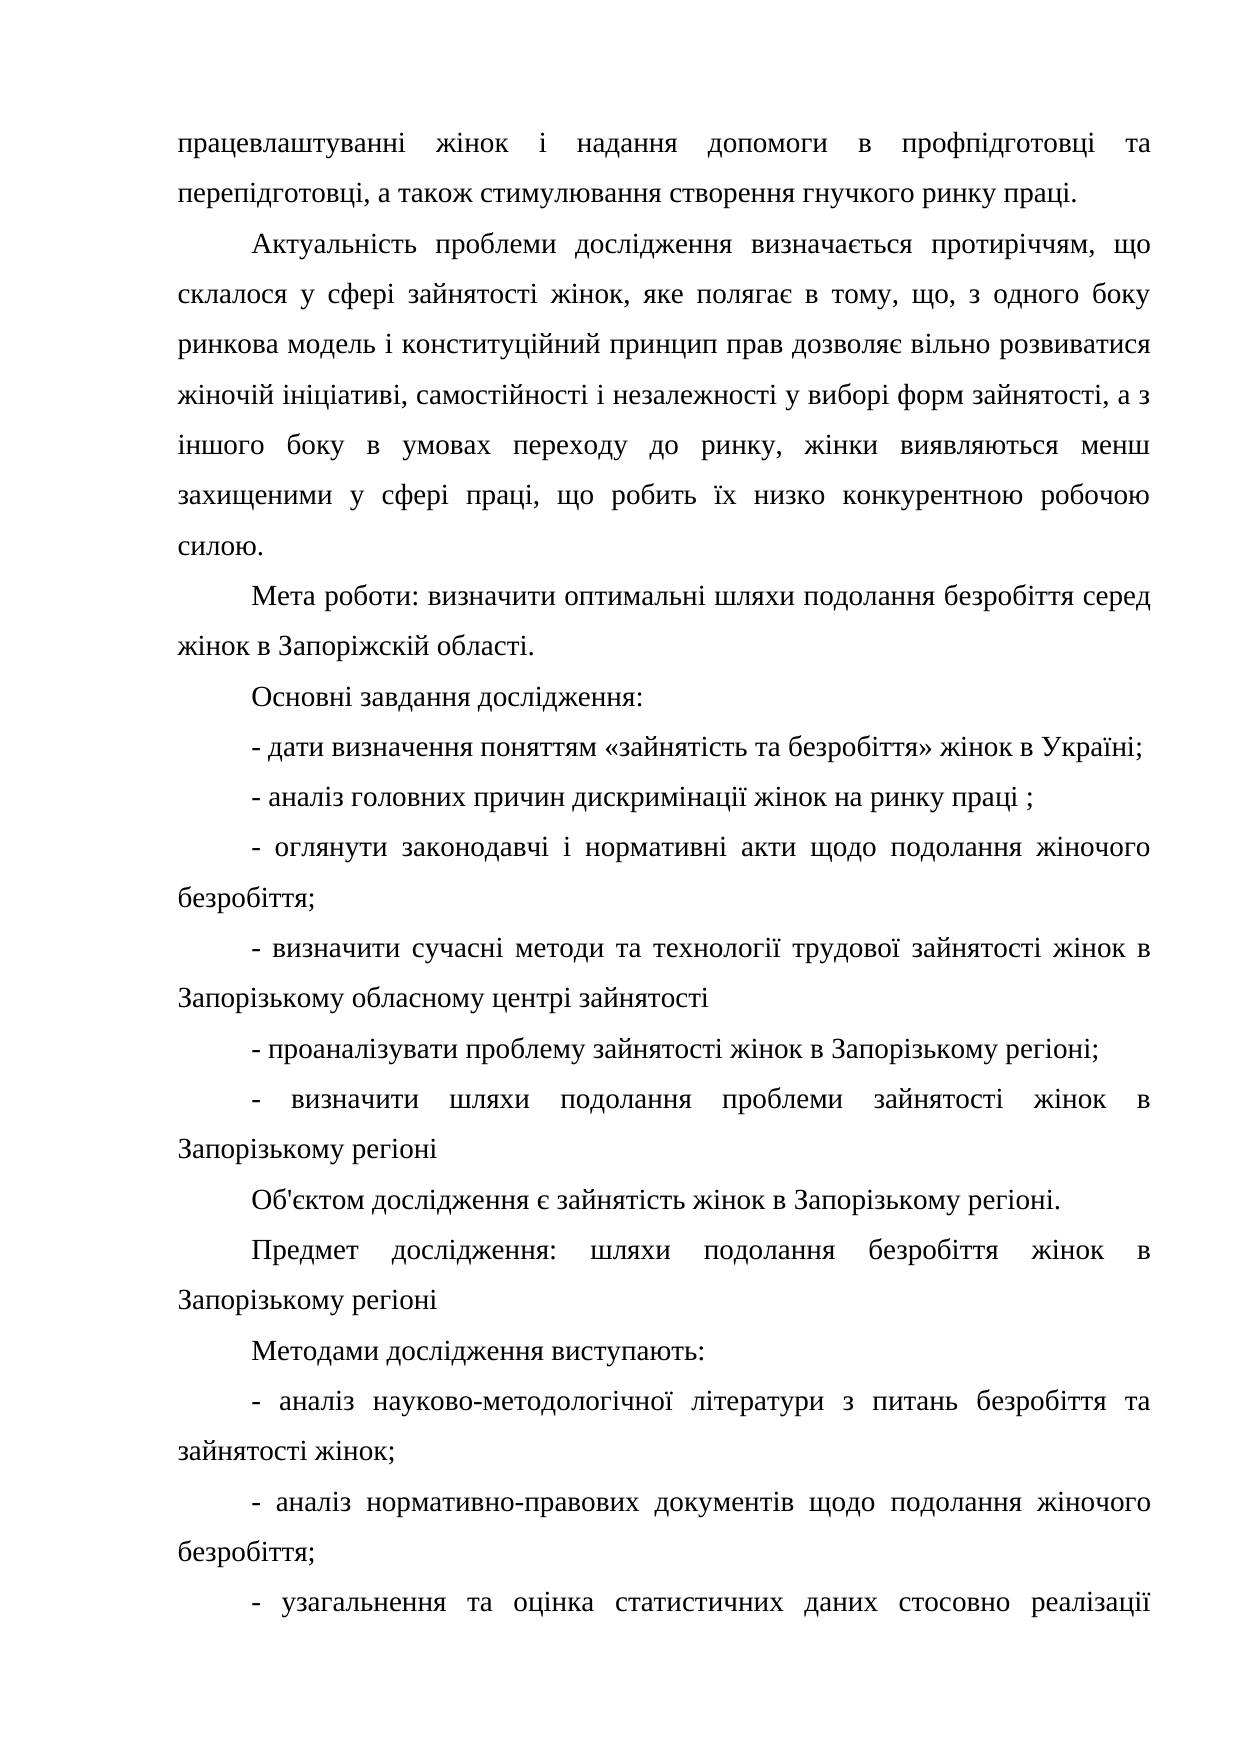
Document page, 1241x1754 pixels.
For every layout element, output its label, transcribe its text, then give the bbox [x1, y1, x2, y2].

text - аналіз науково-методологічної літератури з питань безробіття та зайнятості жінок; [177, 1383, 1152, 1467]
text Предмет дослідження: шляхи подолання безробіття жінок в Запорізькому регіоні [177, 1232, 1152, 1316]
text - проаналізувати проблему зайнятості жінок в Запорізькому регіоні; [177, 1031, 1152, 1064]
text - аналіз головних причин дискримінації жінок на ринку праці ; [177, 779, 1152, 813]
text Об'єктом дослідження є зайнятість жінок в Запорізькому регіоні. [177, 1182, 1152, 1215]
text - оглянути законодавчі і нормативні акти щодо подолання жіночого безробіття; [177, 829, 1152, 913]
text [177, 1584, 1152, 1618]
text Мета роботи: визначити оптимальні шляхи подолання безробіття серед жінок в Запоріжскій області. [177, 578, 1152, 662]
text - дати визначення поняттям «зайнятість та безробіття» жінок в Україні; [177, 729, 1152, 762]
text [177, 125, 1152, 209]
text - аналіз нормативно-правових документів щодо подолання жіночого безробіття; [177, 1484, 1152, 1567]
text Методами дослідження виступають: [177, 1333, 1152, 1366]
text Основні завдання дослідження: [177, 679, 1152, 712]
text Актуальність проблеми дослідження визначається протиріччям, що склалося у сфері зайнятості жінок, яке полягає в тому, що, з одного боку ринкова модель і конституційний принцип прав дозволяє вільно розвиватися жіночій ініціативі, самостійності і незалежності у виборі форм зайнятості, а з іншого боку в умовах переходу до ринку, жінки виявляються менш захищеними у сфері праці, що робить їх низко конкурентною робочою силою. [177, 226, 1152, 561]
text - визначити сучасні методи та технології трудової зайнятості жінок в Запорізькому обласному центрі зайнятості [177, 930, 1152, 1014]
text - визначити шляхи подолання проблеми зайнятості жінок в Запорізькому регіоні [177, 1081, 1152, 1165]
